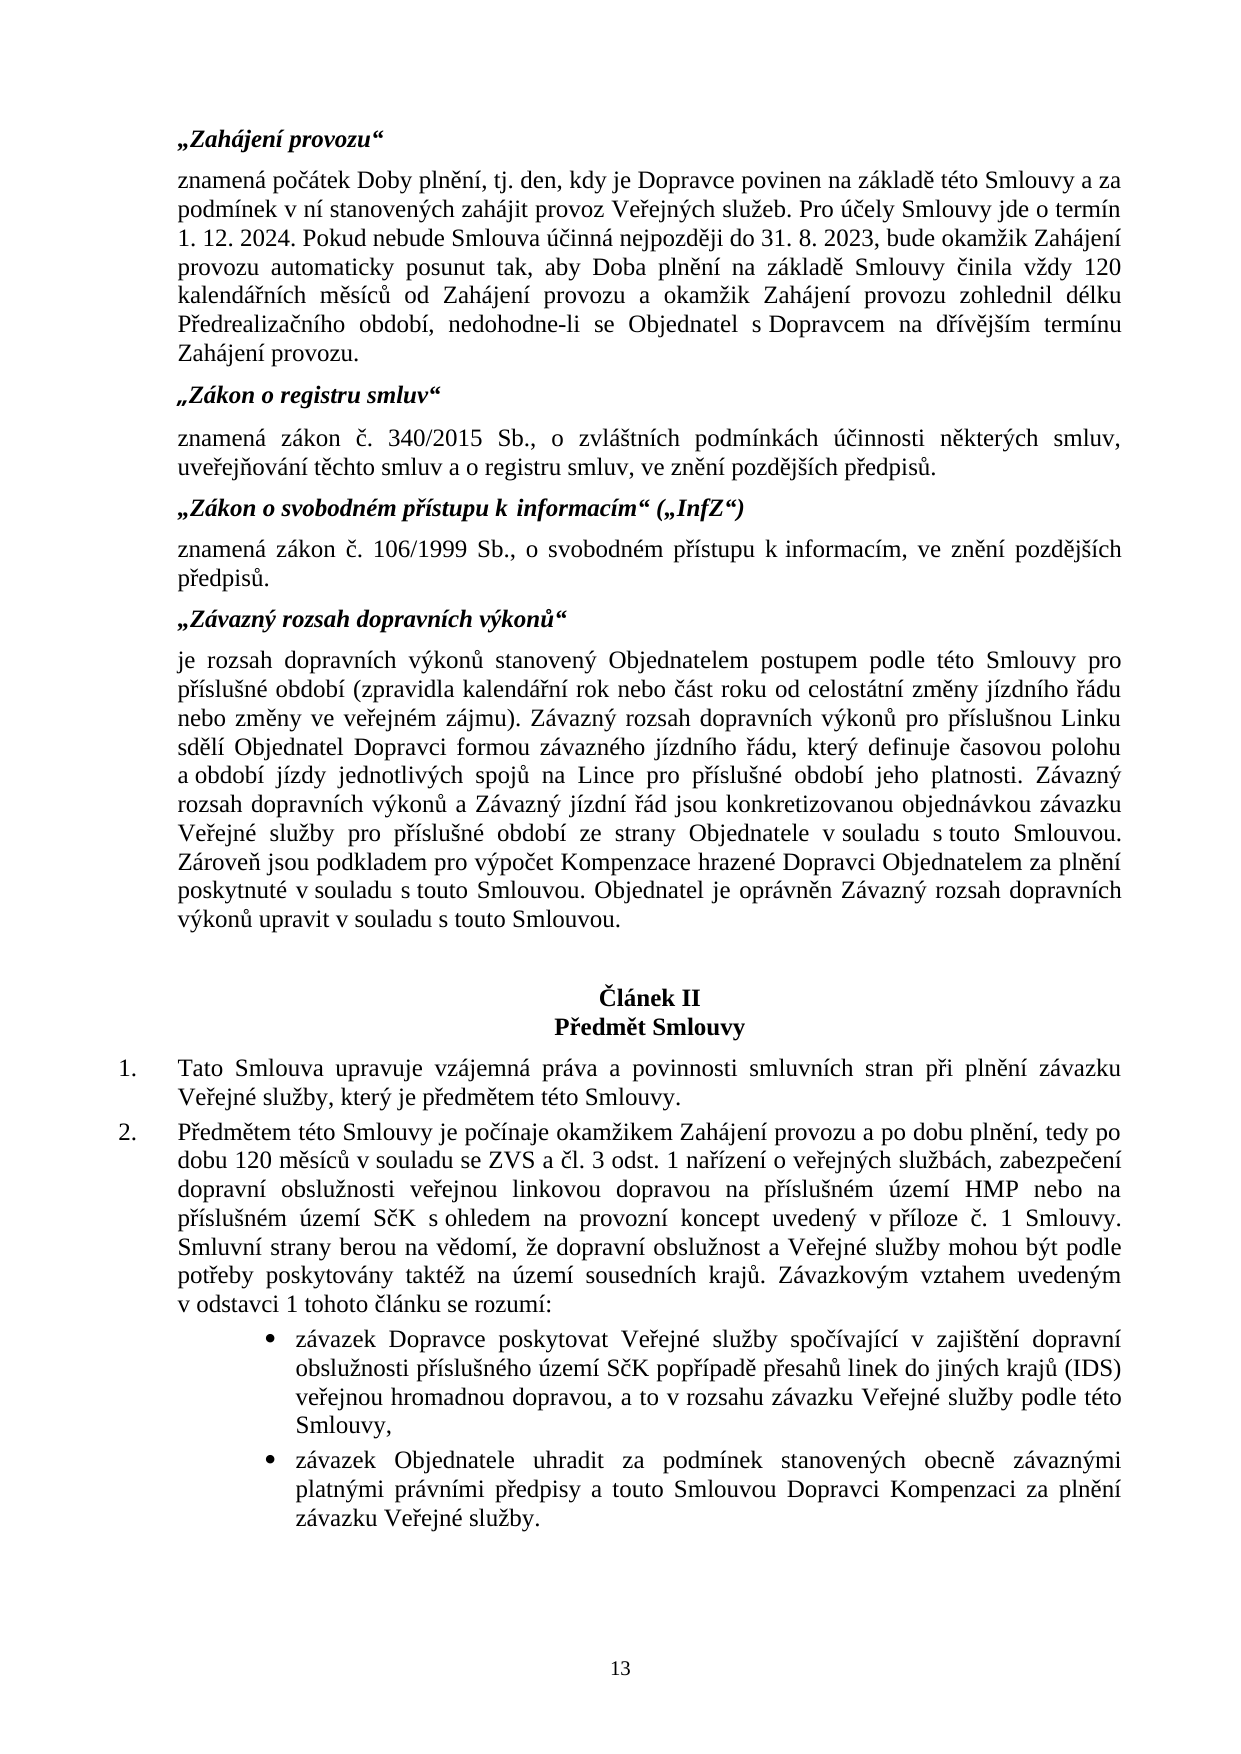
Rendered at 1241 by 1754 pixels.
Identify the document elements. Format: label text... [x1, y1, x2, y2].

text je rozsah dopravních výkonů stanovený Objednatelem postupem podle této Smlouvy pro příslušné období (zpravidla kalendářní rok nebo část roku od celostátní změny jízdního řádu nebo změny ve veřejném zájmu). Závazný rozsah dopravních výkonů pro příslušnou Linku sdělí Objednatel Dopravci formou závazného jízdního řádu, který definuje časovou polohu a období jízdy jednotlivých spojů na Lince pro příslušné období jeho platnosti. Závazný rozsah dopravních výkonů a Závazný jízdní řád jsou konkretizovanou objednávkou závazku Veřejné služby pro příslušné období ze strany Objednatele v souladu s touto Smlouvou. Zároveň jsou podkladem pro výpočet Kompenzace hrazené Dopravci Objednatelem za plnění poskytnuté v souladu s touto Smlouvou. Objednatel je oprávněn Závazný rozsah dopravních výkonů upravit v souladu s touto Smlouvou. [177, 645, 1122, 933]
text „Zákon o svobodném přístupu k informacím“ („InfZ“) [177, 493, 1122, 522]
text „Zákon o registru smluv“ [177, 379, 1122, 410]
text „Závazný rozsah dopravních výkonů“ [177, 604, 1122, 633]
text znamená počátek Doby plnění, tj. den, kdy je Dopravce povinen na základě této Smlouvy a za podmínek v ní stanovených zahájit provoz Veřejných služeb. Pro účely Smlouvy jde o termín 1. 12. 2024. Pokud nebude Smlouva účinná nejpozději do 31. 8. 2023, bude okamžik Zahájení provozu automaticky posunut tak, aby Doba plnění na základě Smlouvy činila vždy 120 kalendářních měsíců od Zahájení provozu a okamžik Zahájení provozu zohlednil délku Předrealizačního období, nedohodne-li se Objednatel s Dopravcem na dřívějším termínu Zahájení provozu. [177, 165, 1122, 367]
text Článek II [177, 983, 1122, 1012]
text závazek Dopravce poskytovat Veřejné služby spočívající v zajištění dopravní obslužnosti příslušného území SčK popřípadě přesahů linek do jiných krajů (IDS) veřejnou hromadnou dopravou, a to v rozsahu závazku Veřejné služby podle této Smlouvy, [266, 1324, 1122, 1439]
text „Zahájení provozu“ [177, 124, 1122, 153]
text znamená zákon č. 106/1999 Sb., o svobodném přístupu k informacím, ve znění pozdějších předpisů. [177, 534, 1122, 592]
text závazek Objednatele uhradit za podmínek stanovených obecně závaznými platnými právními předpisy a touto Smlouvou Dopravci Kompenzaci za plnění závazku Veřejné služby. [266, 1445, 1122, 1532]
text Předmětem této Smlouvy je počínaje okamžikem Zahájení provozu a po dobu plnění, tedy po dobu 120 měsíců v souladu se ZVS a čl. 3 odst. 1 nařízení o veřejných službách, zabezpečení dopravní obslužnosti veřejnou linkovou dopravou na příslušném území HMP nebo na příslušném území SčK s ohledem na provozní koncept uvedený v příloze č. 1 Smlouvy. Smluvní strany berou na vědomí, že dopravní obslužnost a Veřejné služby mohou být podle potřeby poskytovány taktéž na území sousedních krajů. Závazkovým vztahem uvedeným v odstavci 1 tohoto článku se rozumí: [118, 1117, 1122, 1318]
text znamená zákon č. 340/2015 Sb., o zvláštních podmínkách účinnosti některých smluv, uveřejňování těchto smluv a o registru smluv, ve znění pozdějších předpisů. [177, 423, 1122, 480]
text Tato Smlouva upravuje vzájemná práva a povinnosti smluvních stran při plnění závazku Veřejné služby, který je předmětem této Smlouvy. [118, 1053, 1122, 1110]
text Předmět Smlouvy [177, 1012, 1122, 1040]
